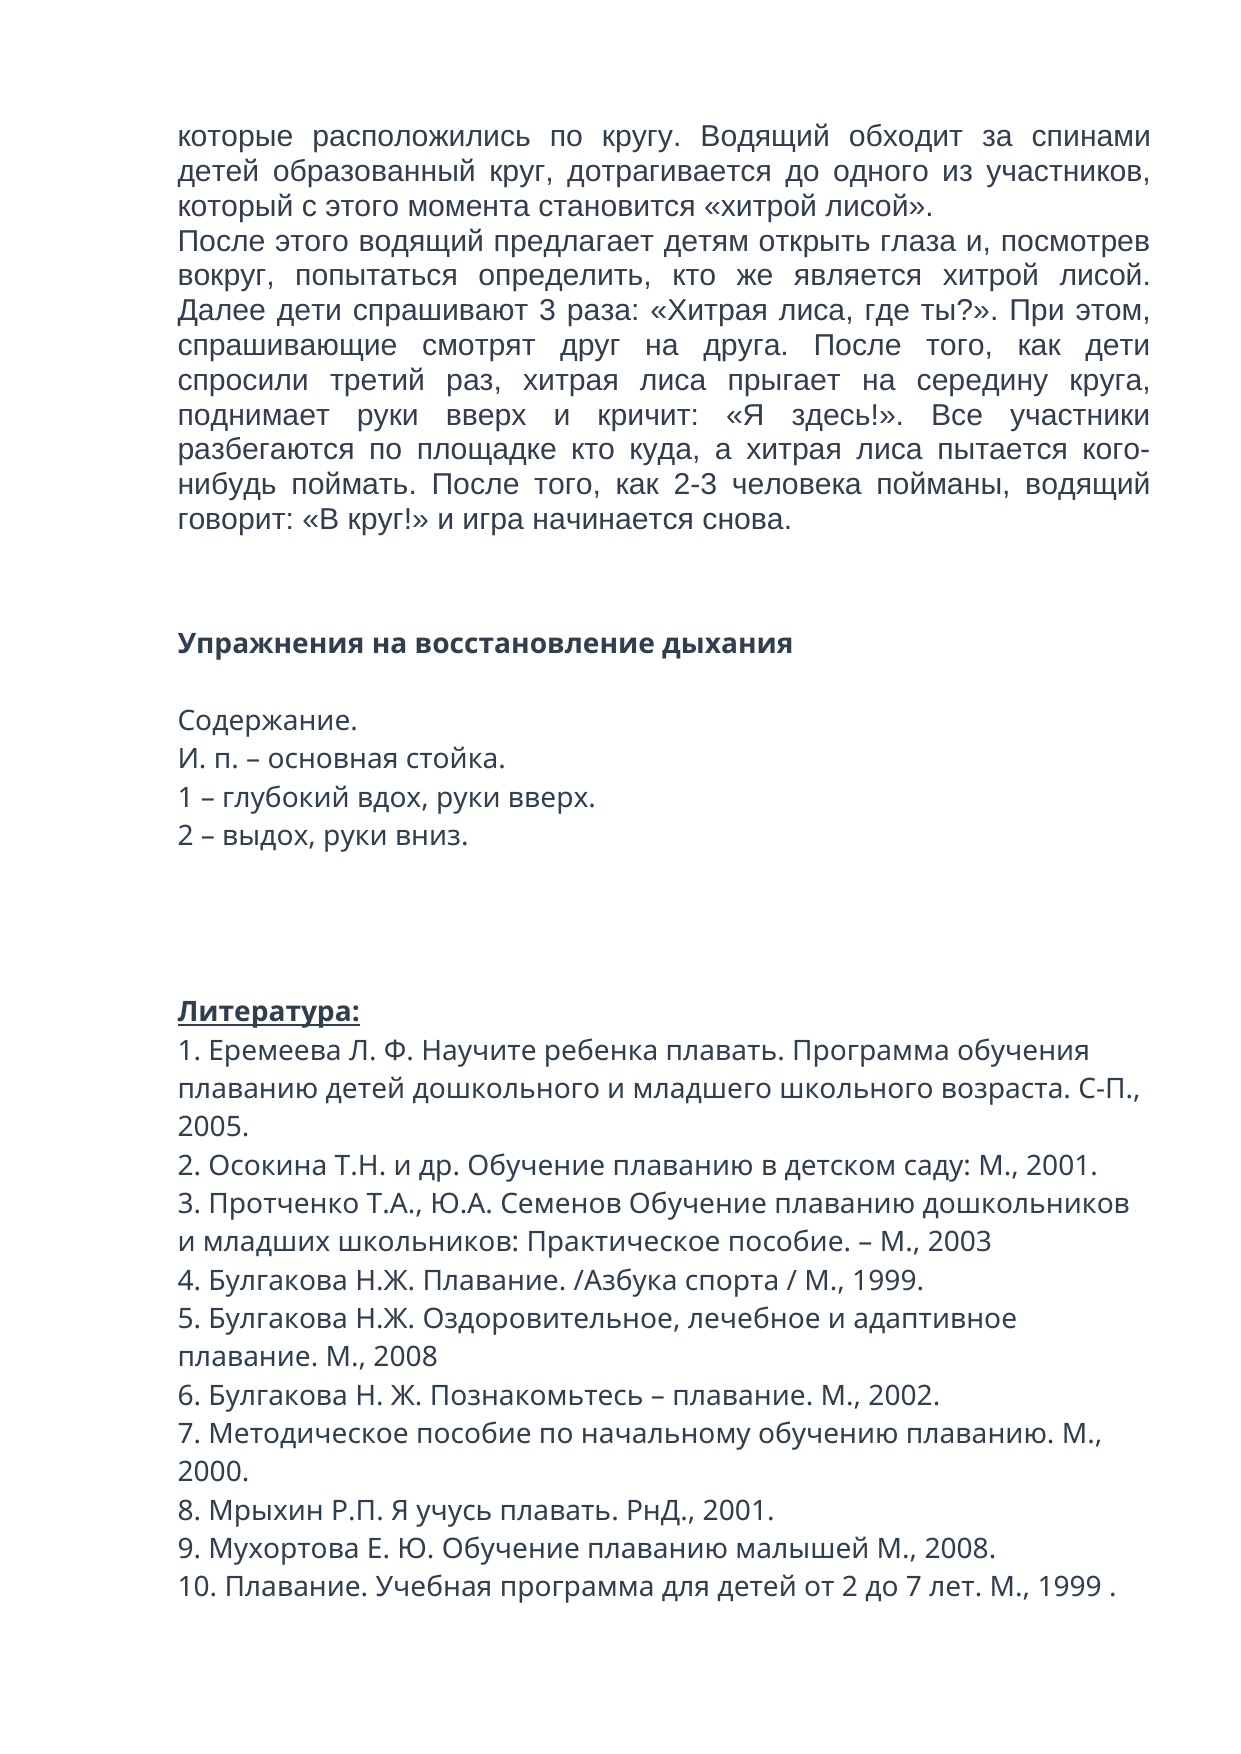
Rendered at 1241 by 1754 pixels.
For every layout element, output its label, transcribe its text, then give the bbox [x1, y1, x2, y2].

text 2. Осокина Т.Н. и др. Обучение плаванию в детском саду: М., 2001. [177, 1145, 1152, 1183]
text Упражнения на восстановление дыхания [177, 624, 1152, 662]
text После этого водящий предлагает детям открыть глаза и, посмотрев вокруг, попытаться определить, кто же является хитрой лисой. Далее дети спрашивают 3 раза: «Хитрая лиса, где ты?». При этом, спрашивающие смотрят друг на друга. После того, как дети спросили третий раз, хитрая лиса прыгает на середину круга, поднимает руки вверх и кричит: «Я здесь!». Все участники разбегаются по площадке кто куда, а хитрая лиса пытается кого-нибудь поймать. После того, как 2-3 человека пойманы, водящий говорит: «В круг!» и игра начинается снова. [177, 222, 1152, 536]
text 3. Протченко Т.А., Ю.А. Семенов Обучение плаванию дошкольников и младших школьников: Практическое пособие. – М., 2003 [177, 1183, 1152, 1260]
text 6. Булгакова Н. Ж. Познакомьтесь – плавание. М., 2002. [177, 1375, 1152, 1413]
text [177, 118, 1152, 222]
text Литература: [177, 992, 1152, 1030]
text 1. Еремеева Л. Ф. Научите ребенка плавать. Программа обучения плаванию детей дошкольного и младшего школьного возраста. С-П., 2005. [177, 1030, 1152, 1145]
text 8. Мрыхин Р.П. Я учусь плавать. РнД., 2001. [177, 1490, 1152, 1528]
text 10. Плавание. Учебная программа для детей от 2 до 7 лет. М., 1999 . [177, 1567, 1152, 1605]
text 5. Булгакова Н.Ж. Оздоровительное, лечебное и адаптивное плавание. М., 2008 [177, 1298, 1152, 1375]
text Содержание. И. п. – основная стойка. 1 – глубокий вдох, руки вверх. 2 – выдох, руки вниз. [177, 701, 1152, 854]
text 7. Методическое пособие по начальному обучению плаванию. М., 2000. [177, 1413, 1152, 1490]
text 4. Булгакова Н.Ж. Плавание. /Азбука спорта / М., 1999. [177, 1260, 1152, 1298]
text 9. Мухортова Е. Ю. Обучение плаванию малышей М., 2008. [177, 1528, 1152, 1567]
